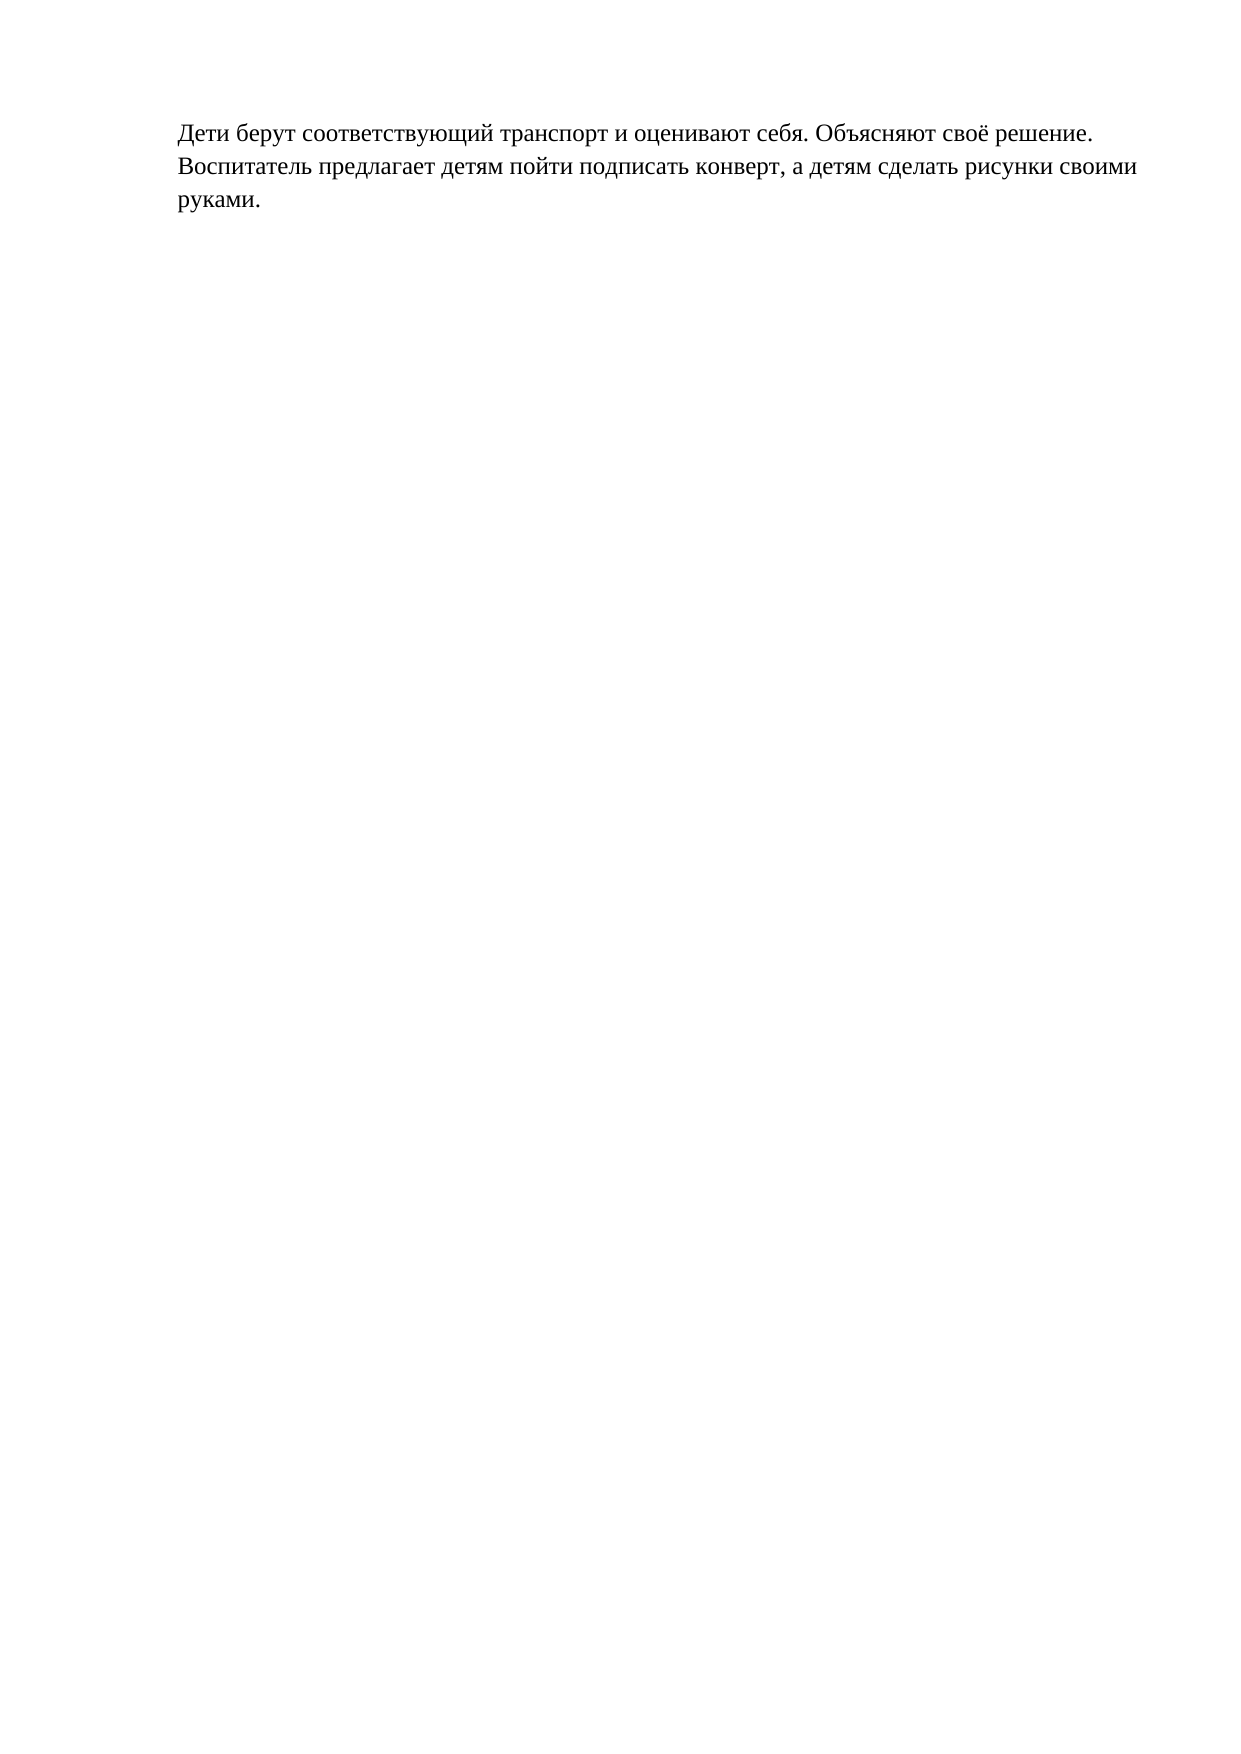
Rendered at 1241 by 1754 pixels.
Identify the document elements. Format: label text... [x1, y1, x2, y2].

text Дети берут соответствующий транспорт и оценивают себя. Объясняют своё решение. Воспитатель предлагает детям пойти подписать конверт, а детям сделать рисунки своими руками. [177, 118, 1152, 213]
